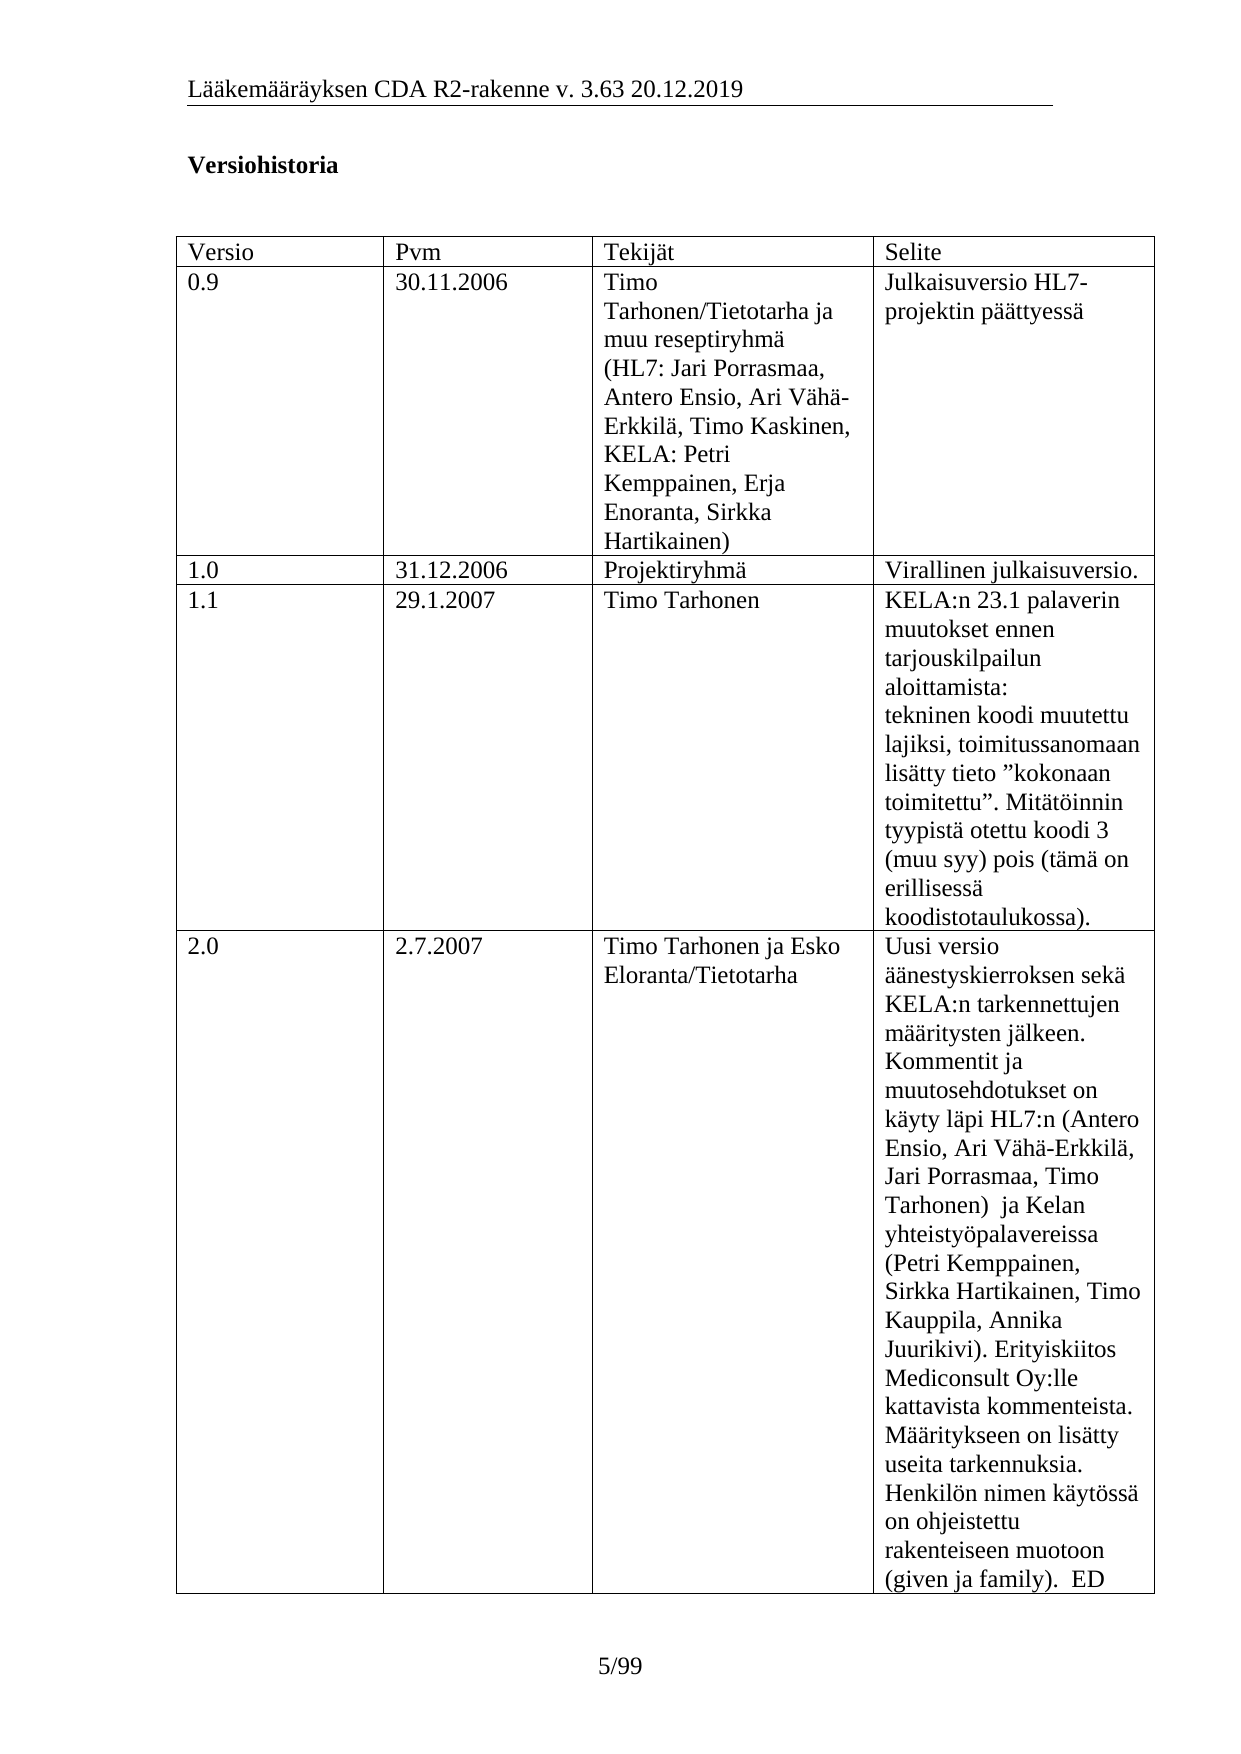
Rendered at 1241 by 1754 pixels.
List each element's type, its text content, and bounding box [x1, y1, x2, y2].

table_cell Virallinen julkaisuversio. [874, 556, 1154, 584]
table_header Tekijät [593, 237, 873, 266]
table_cell 2.0 [177, 931, 383, 1593]
table_cell 0.9 [177, 267, 383, 554]
table_cell 1.1 [177, 585, 383, 930]
table_cell Timo Tarhonen/Tietotarha ja muu reseptiryhmä (HL7: Jari Porrasmaa, Antero Ensio, Ari Vähä-Erkkilä, Timo Kaskinen, KELA: Petri Kemppainen, Erja Enoranta, Sirkka Hartikainen) [593, 267, 873, 554]
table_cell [593, 931, 873, 1593]
table_cell KELA:n 23.1 palaverin muutokset ennen tarjouskilpailun aloittamista: tekninen koodi muutettu lajiksi, toimitussanomaan lisätty tieto ”kokonaan toimitettu”. Mitätöinnin tyypistä otettu koodi 3 (muu syy) pois (tämä on erillisessä koodistotaulukossa). [874, 585, 1154, 930]
table_cell 30.11.2006 [384, 267, 592, 554]
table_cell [874, 931, 1154, 1593]
text Versiohistoria [187, 150, 1053, 179]
table_cell Projektiryhmä [593, 556, 873, 584]
table_cell 2.7.2007 [384, 931, 592, 1593]
table_cell 1.0 [177, 556, 383, 584]
table_header Pvm [384, 237, 592, 266]
table_header Selite [874, 237, 1154, 266]
table_cell 29.1.2007 [384, 585, 592, 930]
table_cell Timo Tarhonen [593, 585, 873, 930]
table_cell 31.12.2006 [384, 556, 592, 584]
table_header Versio [177, 237, 383, 266]
table_cell Julkaisuversio HL7-projektin päättyessä [874, 267, 1154, 554]
